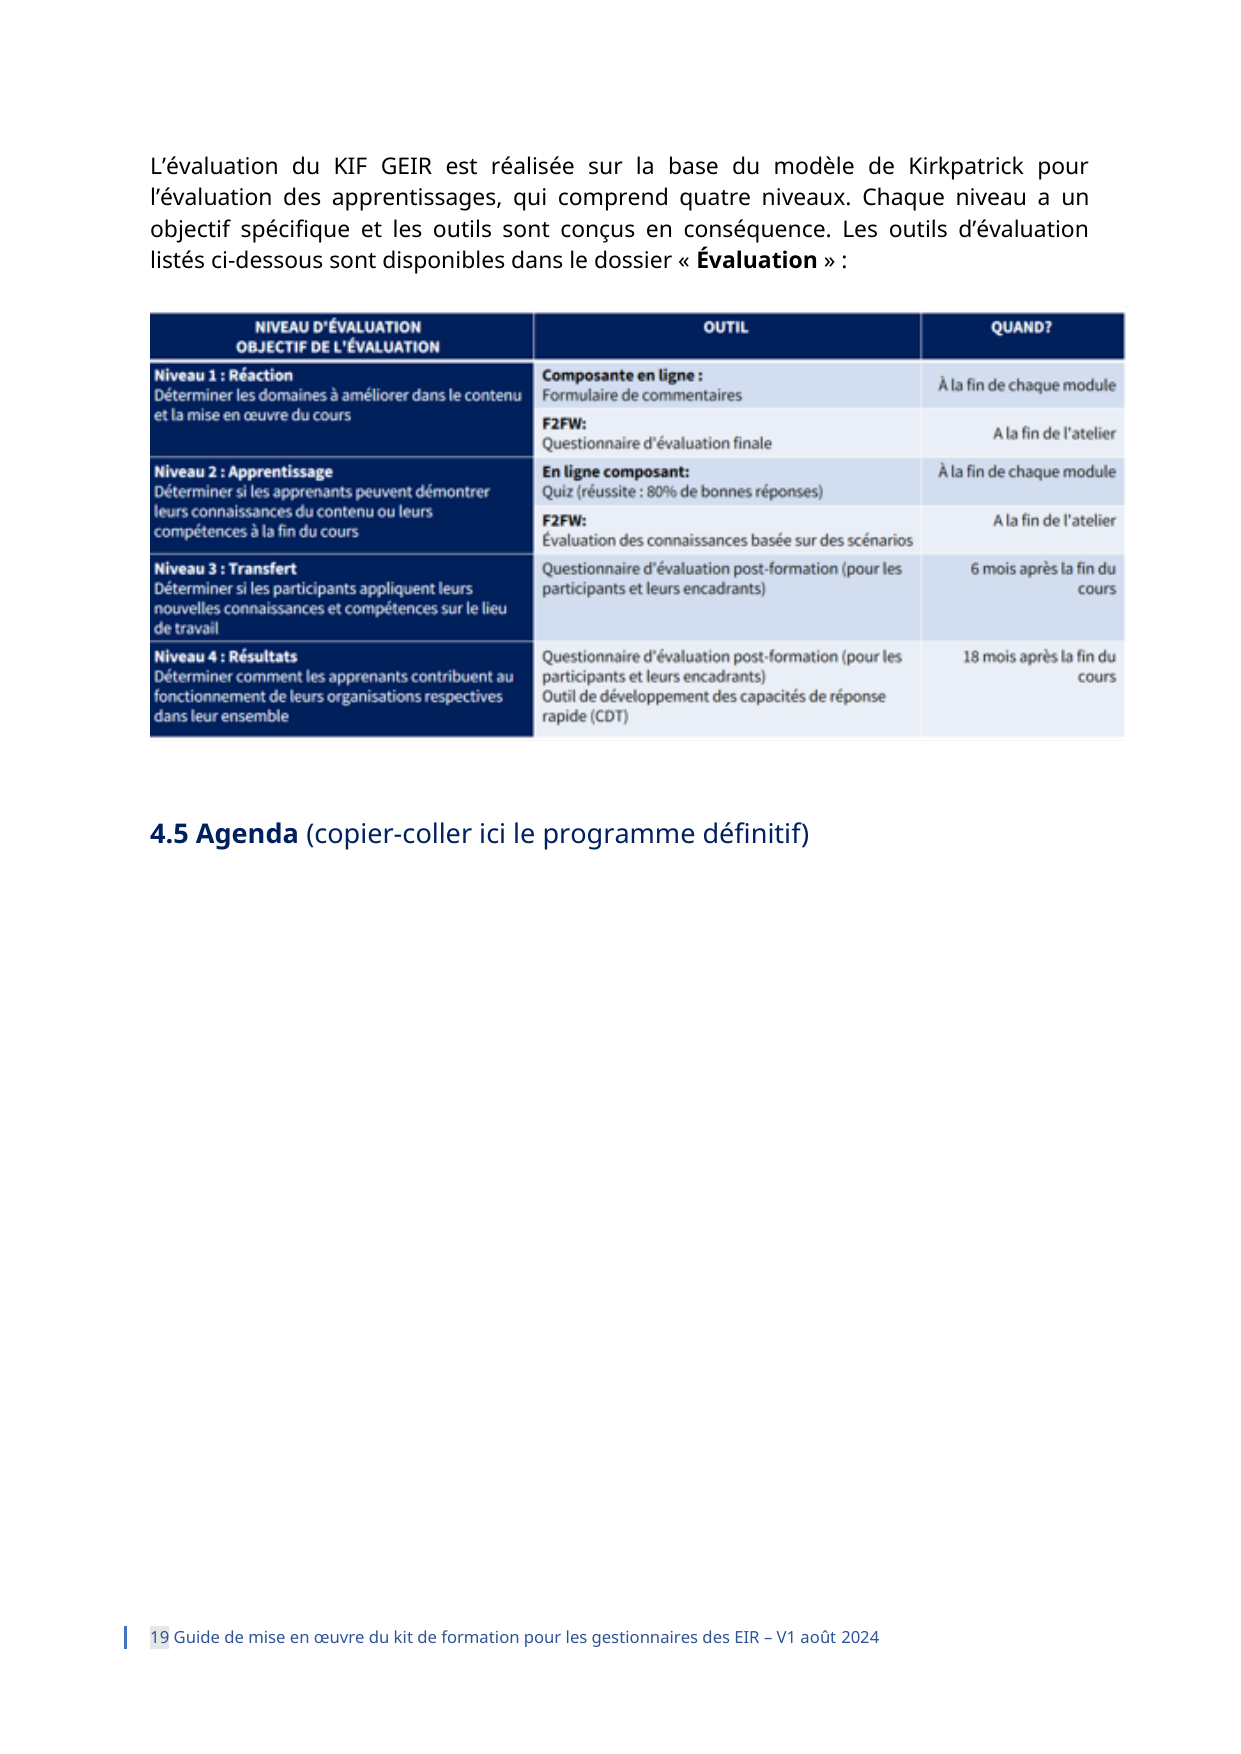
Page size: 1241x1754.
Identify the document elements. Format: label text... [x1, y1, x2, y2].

subtitle 4.5 Agenda (copier-coller ici le programme définitif) [150, 814, 1090, 851]
text L’évaluation du KIF GEIR est réalisée sur la base du modèle de Kirkpatrick pour l’évaluation des apprentissages, qui comprend quatre niveaux. Chaque niveau a un objectif spécifique et les outils sont conçus en conséquence. Les outils d’évaluation listés ci-dessous sont disponibles dans le dossier « Évaluation » : [150, 150, 1090, 275]
picture [150, 306, 1130, 741]
